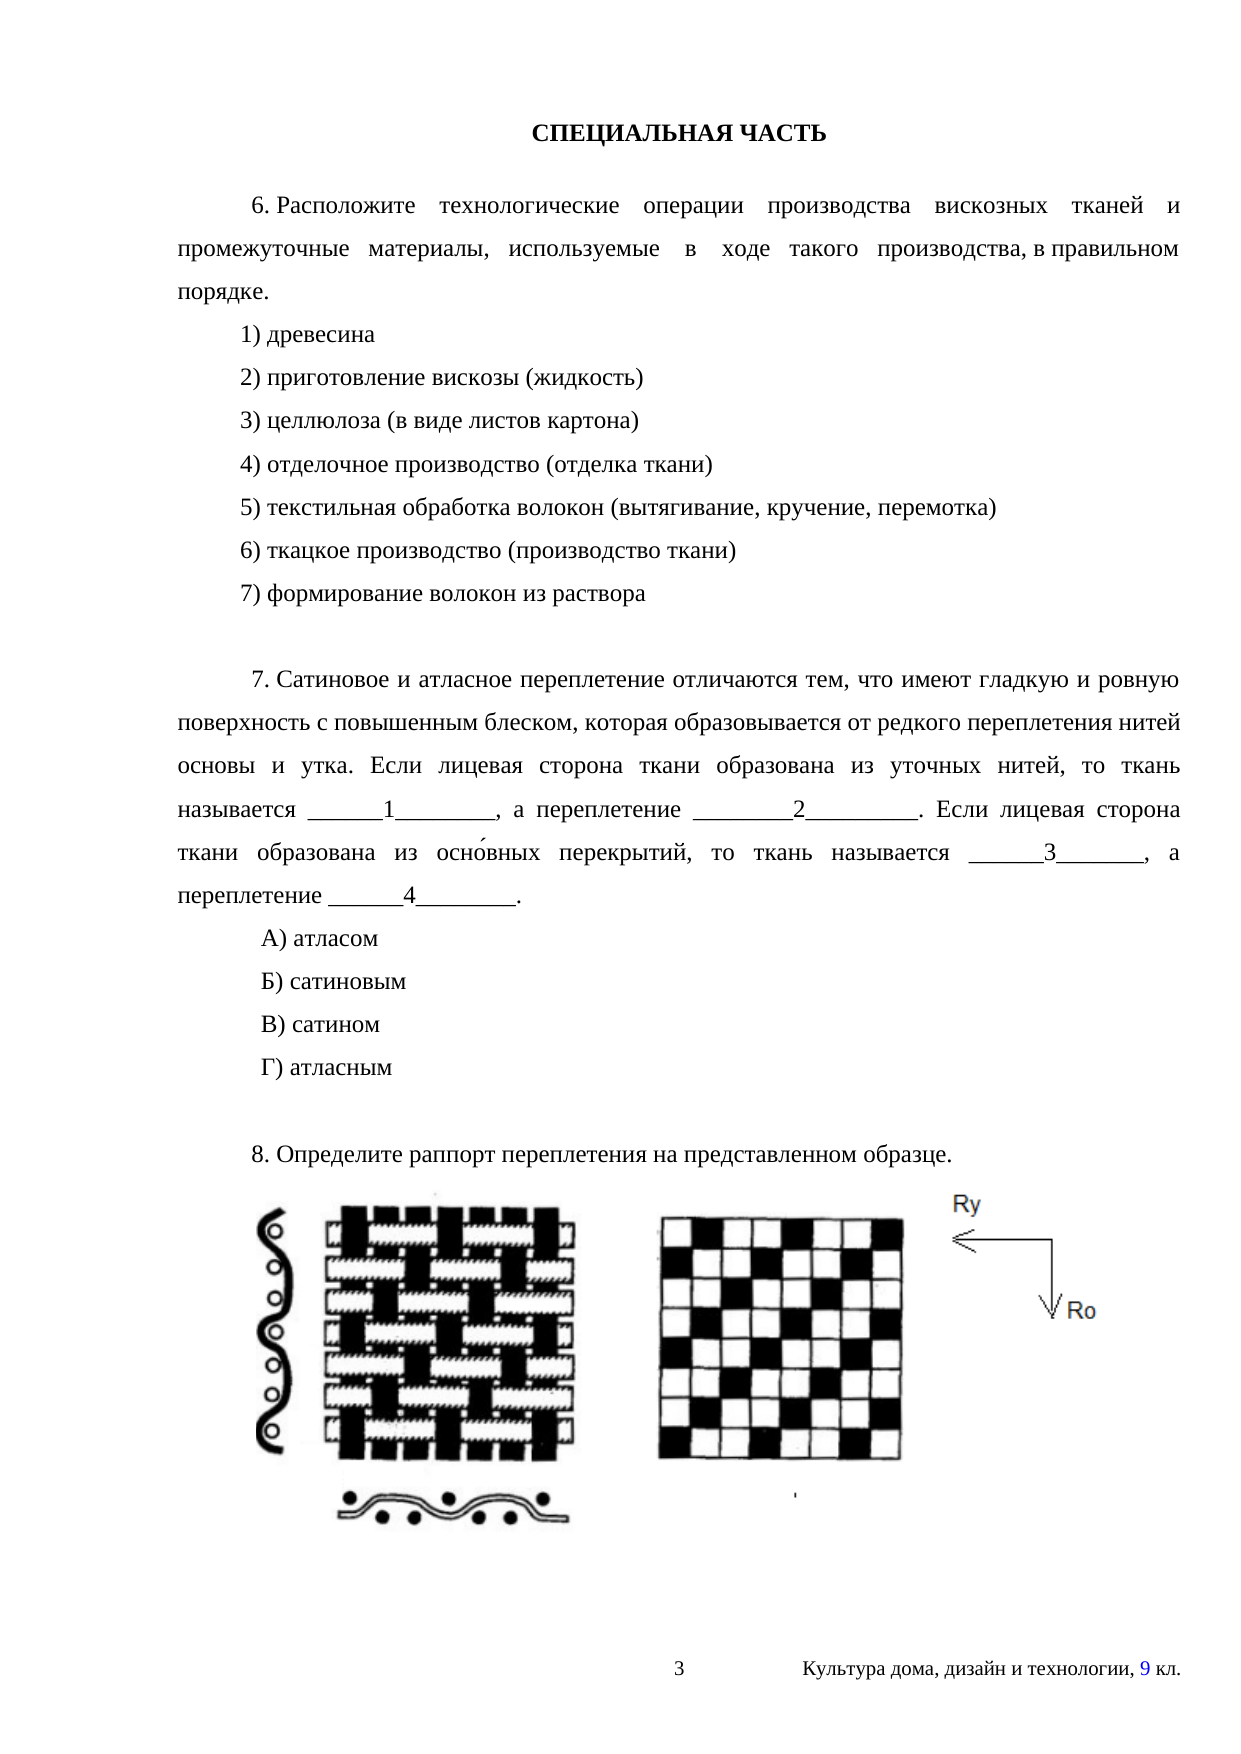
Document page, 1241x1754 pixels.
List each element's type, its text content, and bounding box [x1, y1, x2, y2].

list отделочное производство (отделка ткани) [240, 449, 1181, 477]
picture [256, 1181, 1103, 1537]
list Определите раппорт переплетения на представленном образце. [177, 1139, 1181, 1167]
list ткацкое производство (производство ткани) [240, 535, 1181, 564]
list формирование волокон из раствора [240, 578, 1181, 607]
list текстильная обработка волокон (вытягивание, кручение, перемотка) [240, 492, 1181, 521]
text Г) атласным [261, 1052, 1181, 1081]
text Б) сатиновым [261, 966, 1181, 995]
text СПЕЦИАЛЬНАЯ ЧАСТЬ [177, 118, 1181, 147]
list приготовление вискозы (жидкость) [240, 362, 1181, 391]
list целлюлоза (в виде листов картона) [240, 406, 1181, 434]
list Сатиновое и атласное переплетение отличаются тем, что имеют гладкую и ровную поверхность с повышенным блеском, которая образовывается от редкого переплетения нитей основы и утка. Если лицевая сторона ткани образована из уточных нитей, то ткань называется ______1________, а переплетение ________2_________. Если лицевая сторона ткани образована из осно́вных перекрытий, то ткань называется ______3_______, а переплетение ______4________. [177, 664, 1181, 909]
list древесина [240, 319, 1181, 348]
text В) сатином [261, 1009, 1181, 1038]
list Расположите технологические операции производства вискозных тканей и промежуточные материалы, используемые в ходе такого производства, в правильном порядке. [177, 190, 1181, 305]
text А) атласом [261, 923, 1181, 952]
